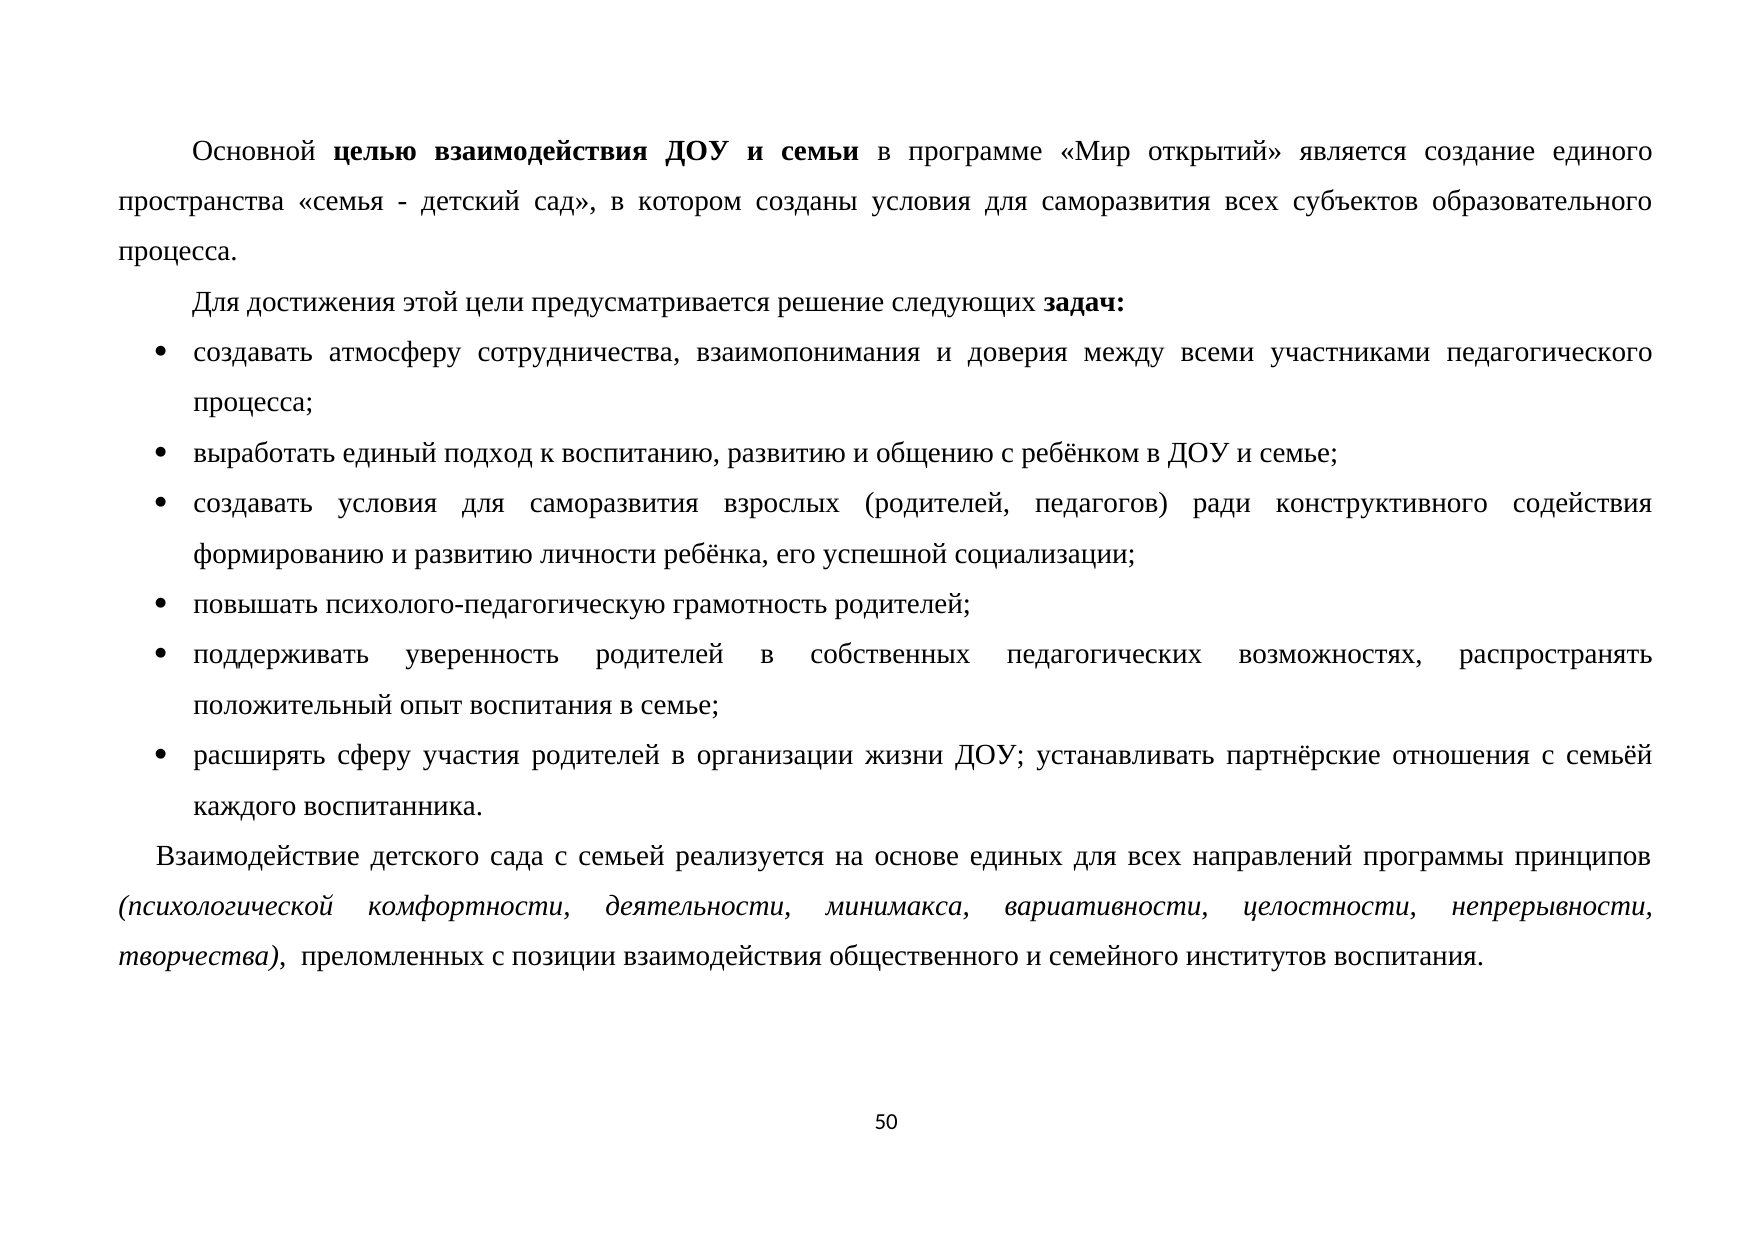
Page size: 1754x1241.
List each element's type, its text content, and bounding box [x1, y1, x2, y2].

list поддерживать уверенность родителей в собственных педагогических возможностях, распространять положительный опыт воспитания в семье; [156, 636, 1654, 720]
text Основной целью взаимодействия ДОУ и семьи в программе «Мир открытий» является создание единого пространства «семья - детский сад», в котором созданы условия для саморазвития всех субъектов образовательного процесса. [118, 133, 1654, 267]
list повышать психолого-педагогическую грамотность родителей; [156, 586, 1654, 620]
text Для достижения этой цели предусматривается решение следующих задач: [118, 284, 1654, 317]
list создавать атмосферу сотрудничества, взаимопонимания и доверия между всеми участниками педагогического процесса; [156, 334, 1654, 418]
list выработать единый подход к воспитанию, развитию и общению с ребёнком в ДОУ и семье; [156, 435, 1654, 468]
list создавать условия для саморазвития взрослых (родителей, педагогов) ради конструктивного содействия формированию и развитию личности ребёнка, его успешной социализации; [156, 485, 1654, 569]
list расширять сферу участия родителей в организации жизни ДОУ; устанавливать партнёрские отношения с семьёй каждого воспитанника. [156, 737, 1654, 821]
text Взаимодействие детского сада с семьей реализуется на основе единых для всех направлений программы принципов (психологической комфортности, деятельности, минимакса, вариативности, целостности, непрерывности, творчества), преломленных с позиции взаимодействия общественного и семейного институтов воспитания. [118, 838, 1654, 972]
